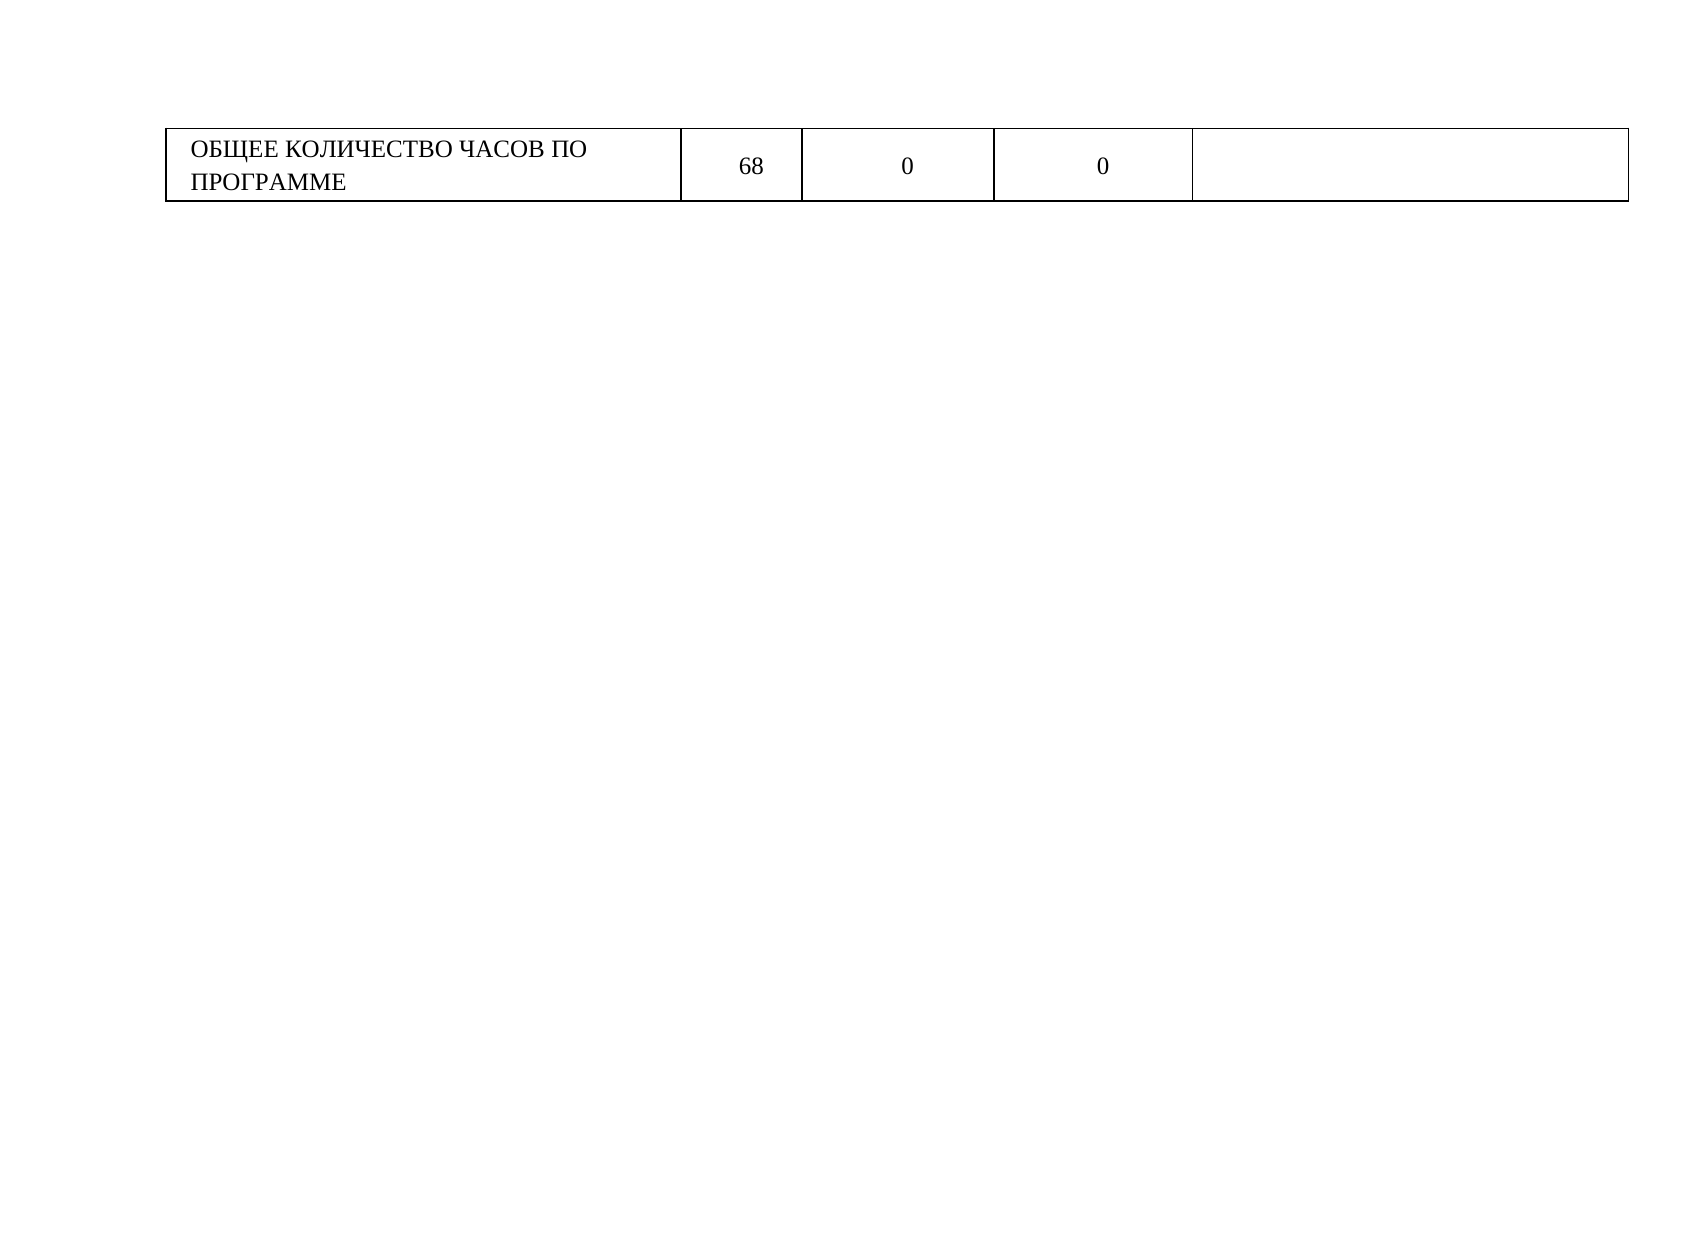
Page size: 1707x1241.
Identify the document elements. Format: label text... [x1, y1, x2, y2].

table_cell 0 [995, 129, 1192, 200]
table_cell 68 [682, 129, 801, 200]
table_cell ОБЩЕЕ КОЛИЧЕСТВО ЧАСОВ ПО ПРОГРАММЕ [167, 129, 680, 200]
table_cell 0 [803, 129, 993, 200]
table_cell [1193, 129, 1628, 200]
